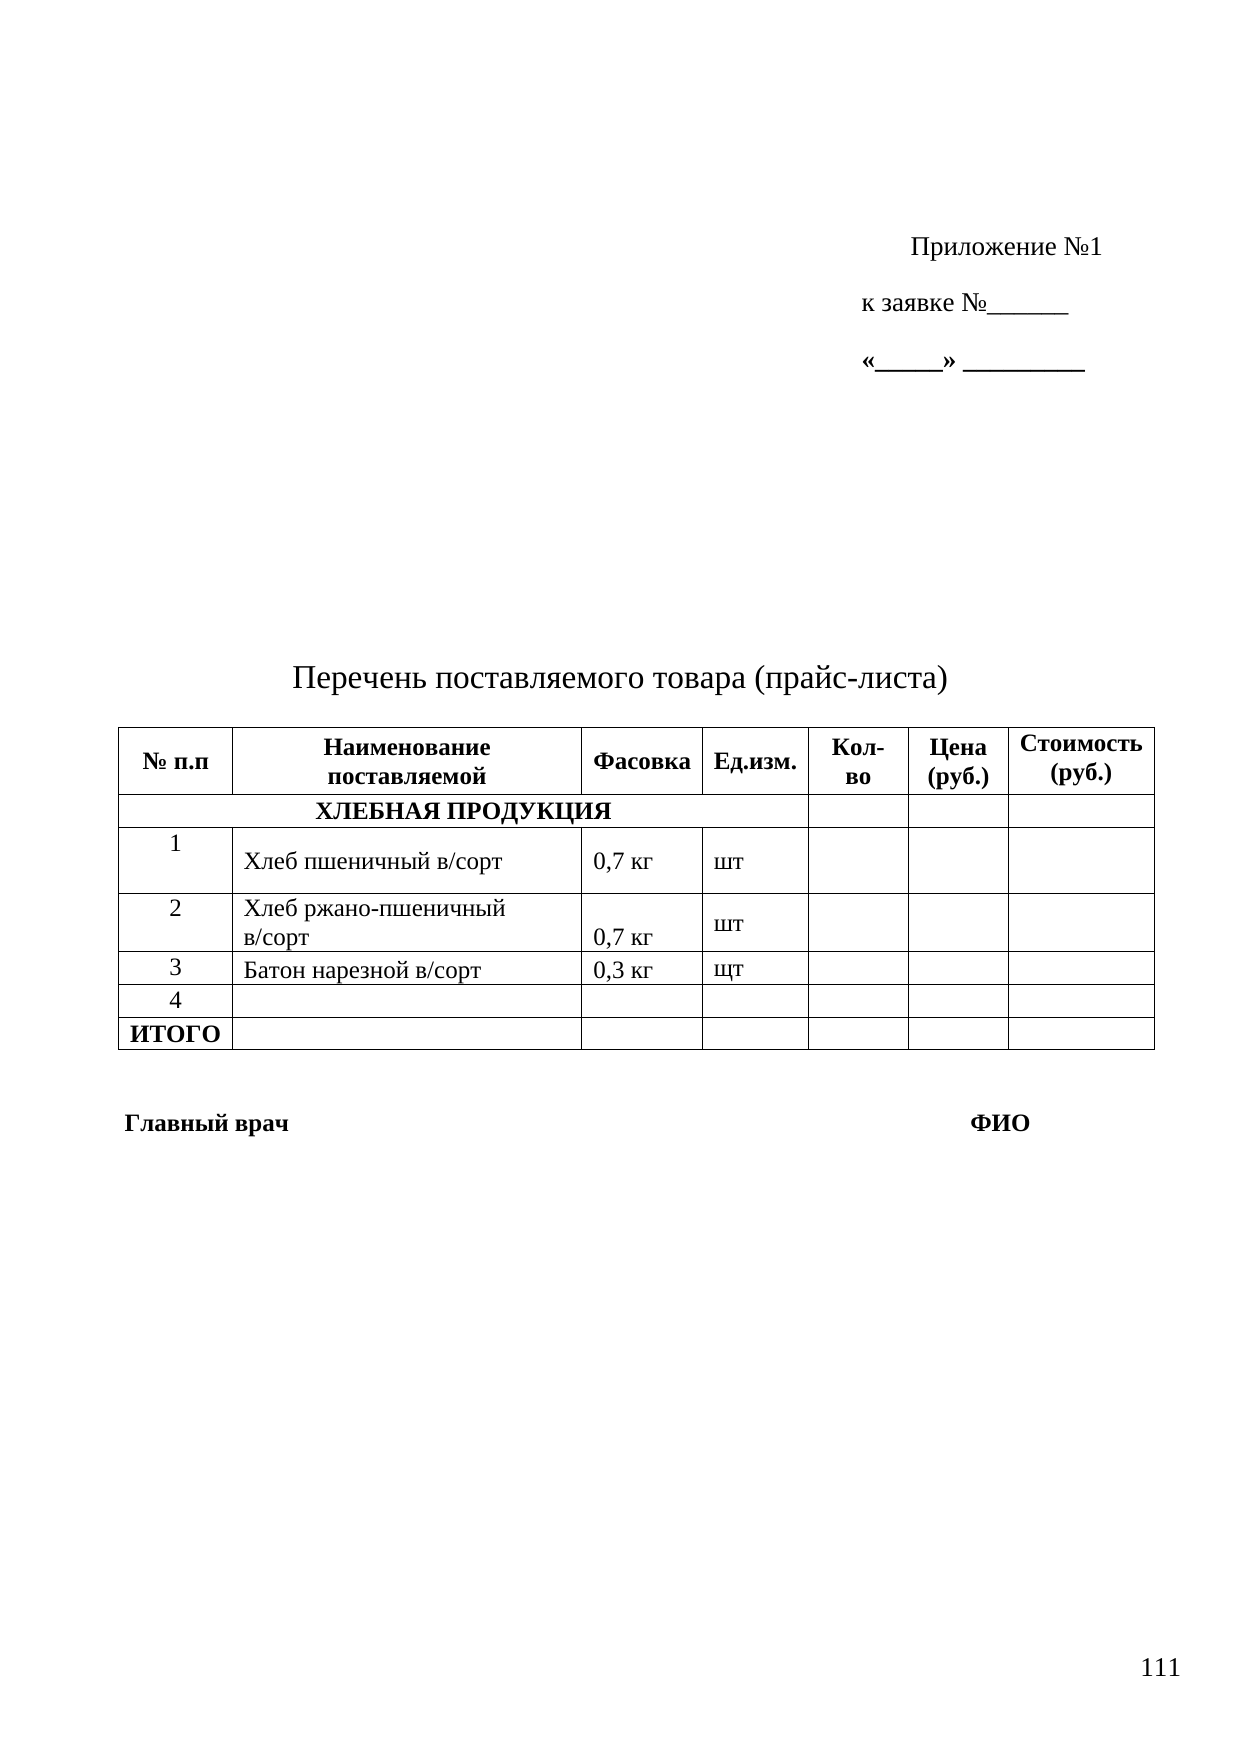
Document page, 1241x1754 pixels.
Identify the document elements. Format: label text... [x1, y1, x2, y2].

table_cell [582, 985, 702, 1017]
text Главный врач ФИО [118, 1108, 1122, 1137]
list к заявке №______ [118, 287, 1122, 318]
table_cell [909, 828, 1008, 892]
table_cell ХЛЕБНАЯ ПРОДУКЦИЯ [119, 795, 808, 827]
table_cell [909, 1018, 1008, 1049]
table_cell 3 [119, 952, 232, 984]
table_header Кол-во [809, 728, 908, 794]
table_header № п.п [119, 728, 232, 794]
table_header Наименование поставляемой [233, 728, 581, 794]
table_header Фасовка [582, 728, 702, 794]
table_cell шт [703, 828, 808, 892]
table_header Ед.изм. [703, 728, 808, 794]
table_cell щт [703, 952, 808, 984]
table_cell [1009, 985, 1154, 1017]
table_cell [909, 894, 1008, 951]
table_cell [1009, 952, 1154, 984]
table_cell [703, 1018, 808, 1049]
table_cell ИТОГО [119, 1018, 232, 1049]
table_cell 4 [119, 985, 232, 1017]
table_header Цена (руб.) [909, 728, 1008, 794]
table_cell [1009, 1018, 1154, 1049]
table_cell [909, 985, 1008, 1017]
list Приложение №1 [118, 230, 1122, 262]
table_cell [233, 985, 581, 1017]
table_cell [1009, 795, 1154, 827]
table_cell [233, 1018, 581, 1049]
table_cell 1 [119, 828, 232, 892]
table_cell Хлеб ржано-пшеничный в/сорт [233, 894, 581, 951]
table_cell 0,7 кг [582, 828, 702, 892]
table_cell 2 [119, 894, 232, 951]
table_cell [809, 828, 908, 892]
table_cell [909, 952, 1008, 984]
table_cell [809, 894, 908, 951]
list «_____» _________ [118, 343, 1122, 374]
table_cell [809, 952, 908, 984]
table_cell [1009, 894, 1154, 951]
table_cell [909, 795, 1008, 827]
table_cell Хлеб пшеничный в/сорт [233, 828, 581, 892]
table_cell [1009, 828, 1154, 892]
table_cell [809, 1018, 908, 1049]
table_cell Батон нарезной в/сорт [233, 952, 581, 984]
table_cell [582, 1018, 702, 1049]
table_header Стоимость (руб.) [1009, 728, 1154, 794]
table_cell [809, 795, 908, 827]
table_cell шт [703, 894, 808, 951]
text Перечень поставляемого товара (прайс-листа) [118, 657, 1122, 696]
table_cell 0,3 кг [582, 952, 702, 984]
table_cell 0,7 кг [582, 894, 702, 951]
table_cell [703, 985, 808, 1017]
table_cell [809, 985, 908, 1017]
